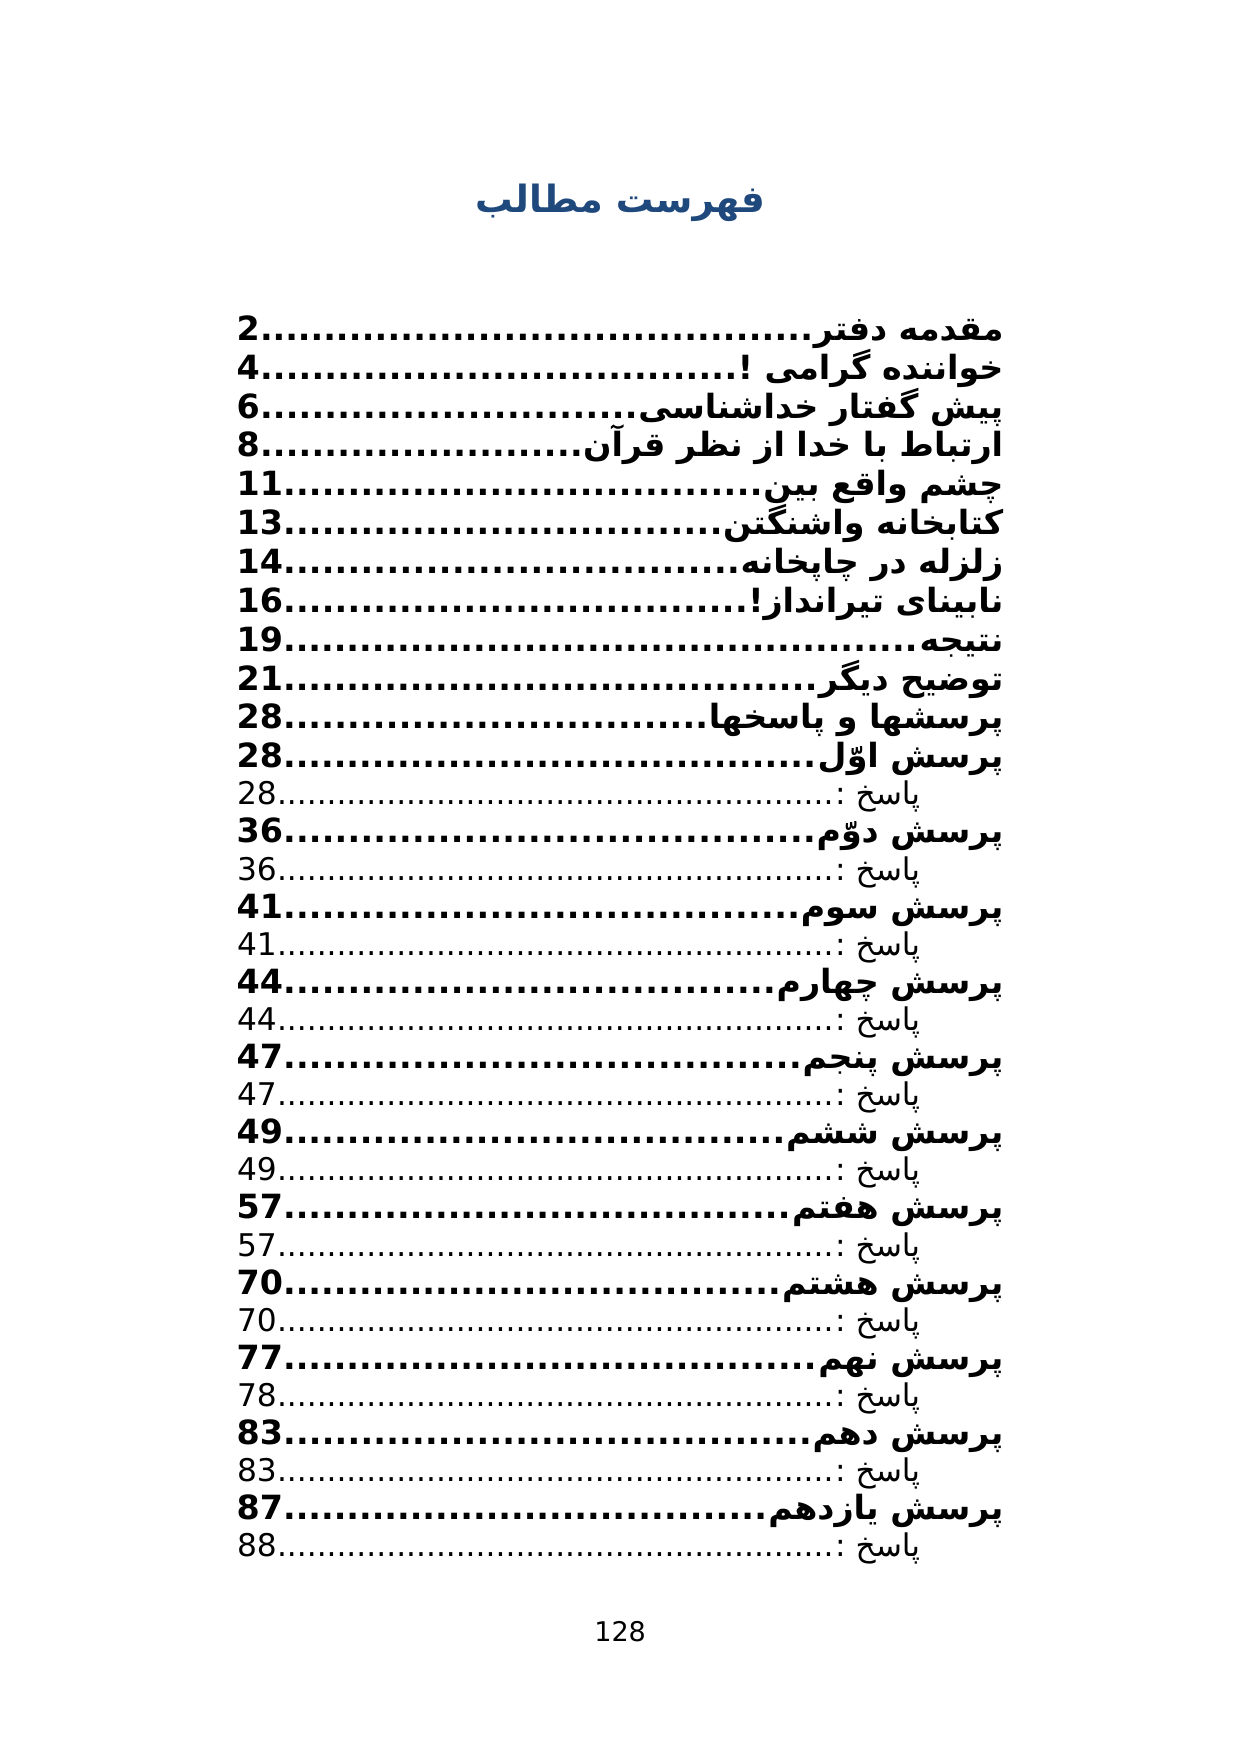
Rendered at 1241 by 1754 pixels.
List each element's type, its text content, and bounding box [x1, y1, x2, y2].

subtitle فهرست مطالب [236, 177, 1004, 221]
